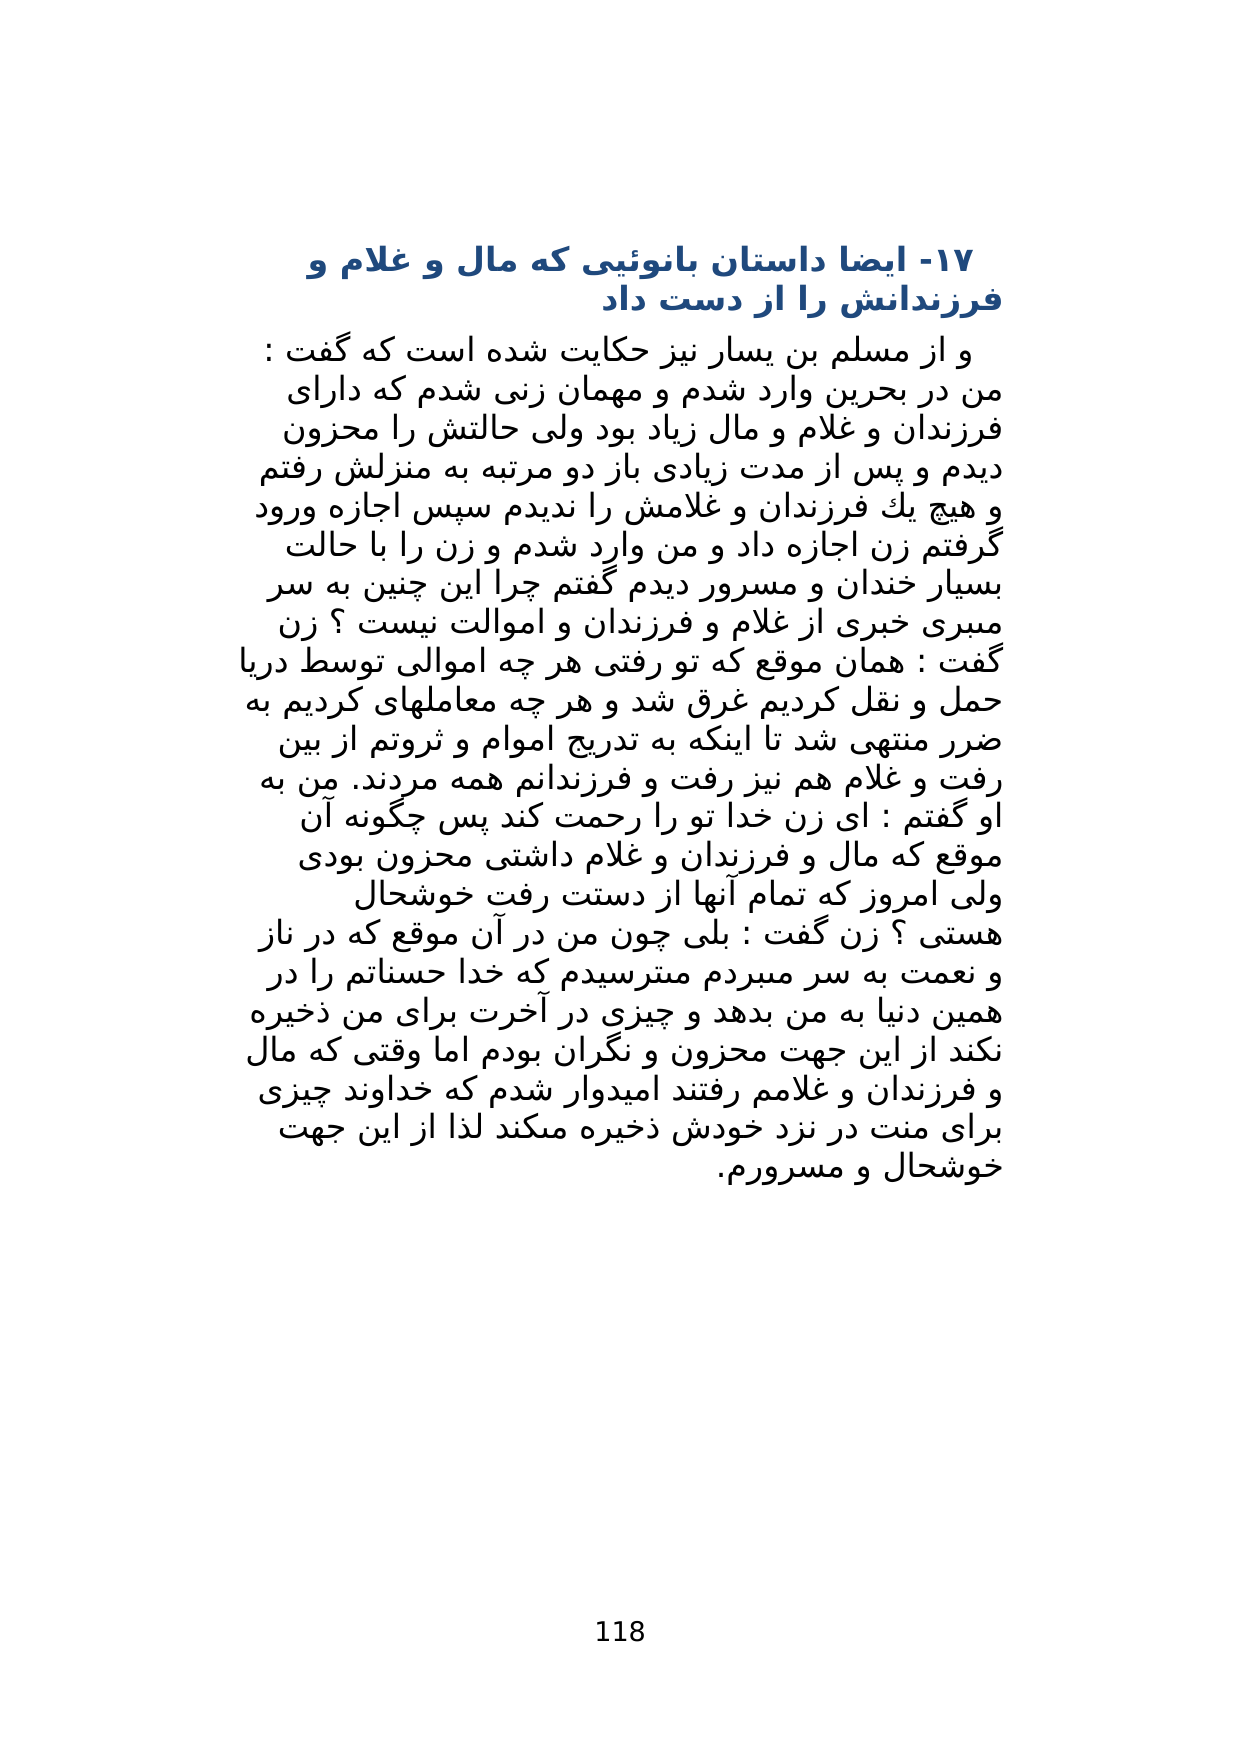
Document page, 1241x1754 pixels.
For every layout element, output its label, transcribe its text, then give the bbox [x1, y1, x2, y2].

text و از مسلم بن يسار نيز حكايت شده است كه گفت : من در بحرين وارد شدم و مهمان زنى شدم كه داراى فرزندان و غلام و مال زياد بود ولى حالتش را محزون ديدم و پس از مدت زيادى باز دو مرتبه به منزلش رفتم و هيچ يك فرزندان و غلامش را نديدم سپس اجازه ورود گرفتم زن اجازه داد و من وارد شدم و زن را با حالت بسيار خندان و مسرور ديدم گفتم چرا اين چنين به سر مى‏برى خبرى از غلام و فرزندان و اموالت نيست ؟ زن گفت : همان موقع كه تو رفتى هر چه اموالى توسط دريا حمل و نقل كرديم غرق شد و هر چه معامله‏اى كرديم به ضرر منتهى شد تا اينكه به تدريج اموام و ثروتم از بين رفت و غلام هم نيز رفت و فرزندانم همه مردند. من به او گفتم : اى زن خدا تو را رحمت كند پس چگونه آن موقع كه مال و فرزندان و غلام داشتى محزون بودى ولى امروز كه تمام آنها از دستت رفت خوشحال هستى ؟ زن گفت : بلى چون من در آن موقع كه در ناز و نعمت به سر مى‏بردم مى‏ترسيدم كه خدا حسناتم را در همين دنيا به من بدهد و چيزى در آخرت براى من ذخيره نكند از اين جهت محزون و نگران بودم اما وقتى كه مال و فرزندان و غلامم رفتند اميدوار شدم كه خداوند چيزى براى منت در نزد خودش ذخيره مى‏كند لذا از اين جهت خوشحال و مسرورم. [236, 331, 1004, 1186]
subtitle ١٧- ايضا داستان بانوئيى كه مال و غلام و فرزندانش را از دست داد [236, 241, 1004, 318]
